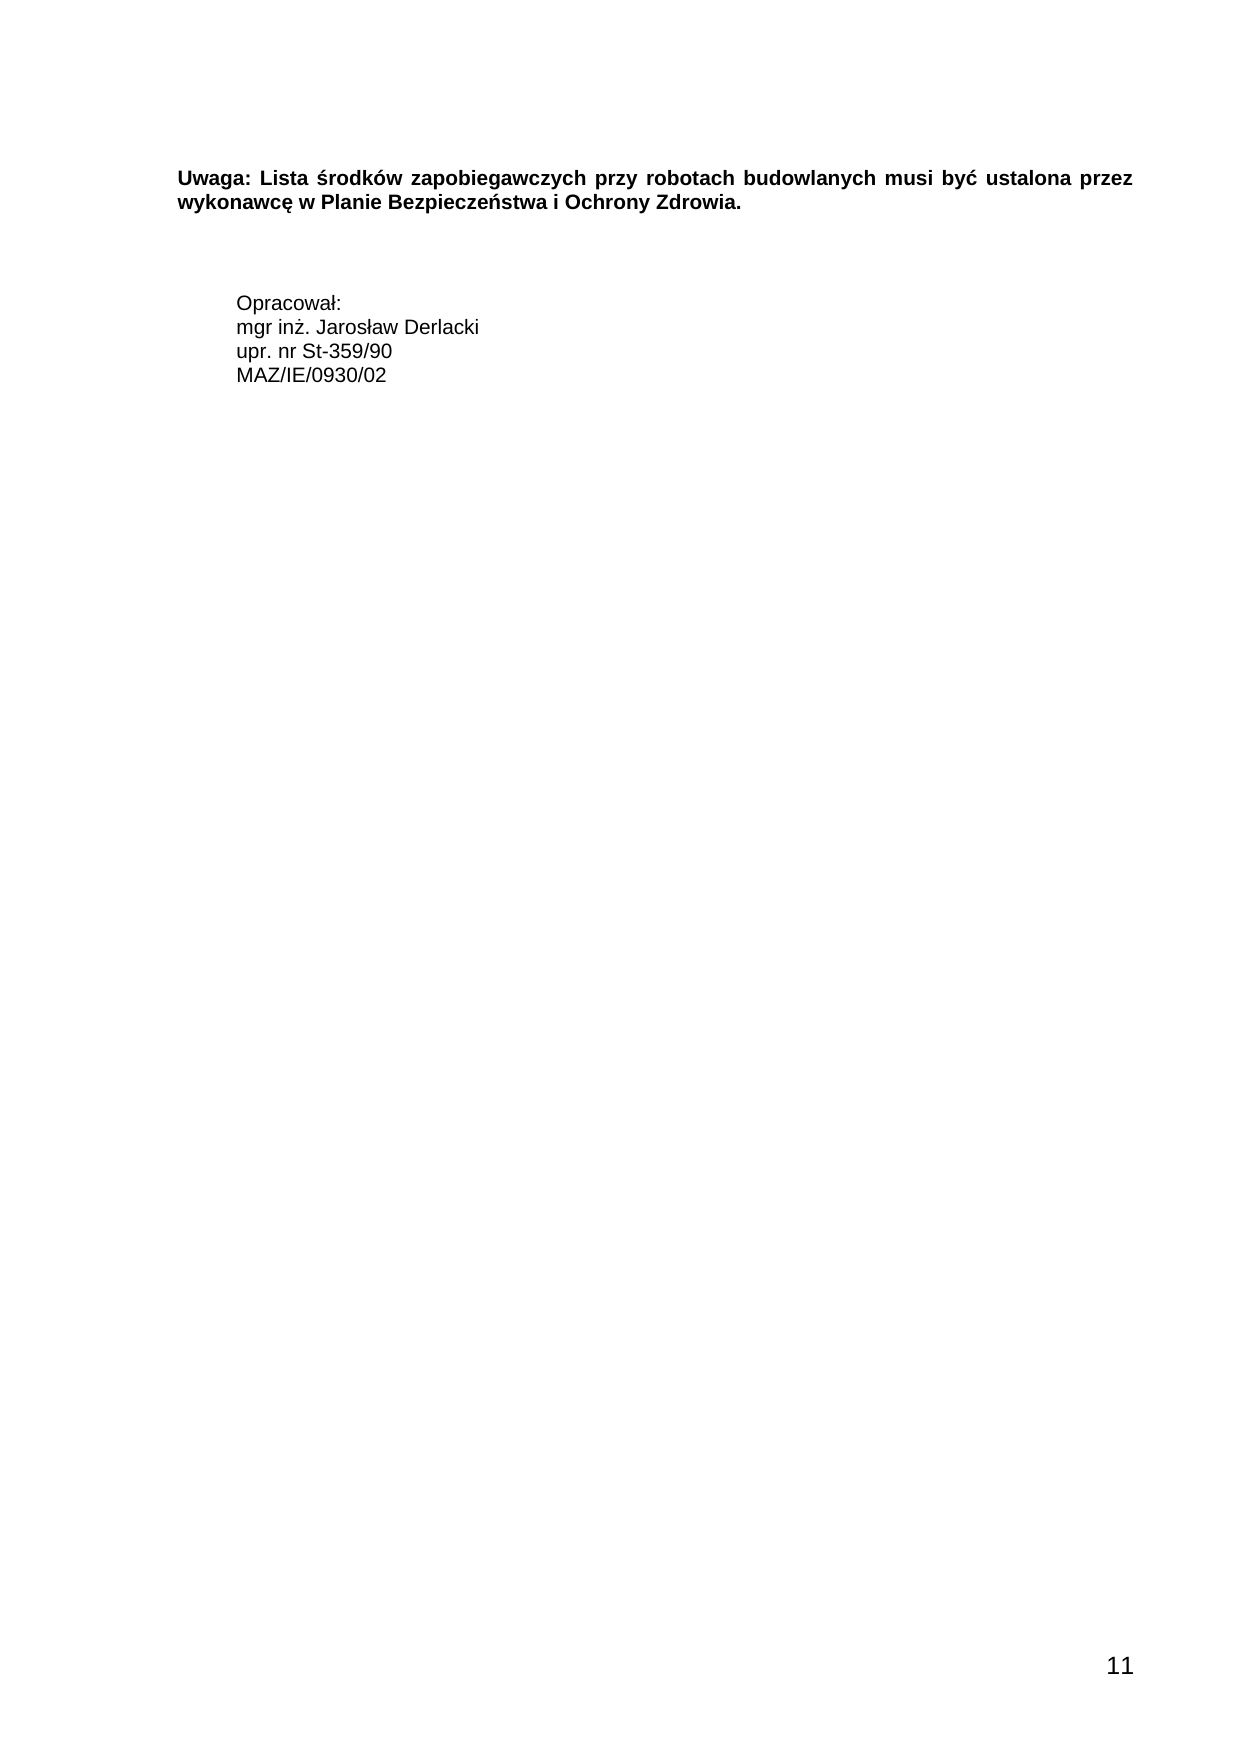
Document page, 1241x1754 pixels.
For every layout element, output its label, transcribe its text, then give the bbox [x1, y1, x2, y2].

text upr. nr St-359/90 [236, 338, 1134, 362]
text MAZ/IE/0930/02 [236, 362, 1134, 386]
text Uwaga: Lista środków zapobiegawczych przy robotach budowlanych musi być ustalona przez wykonawcę w Planie Bezpieczeństwa i Ochrony Zdrowia. [177, 166, 1134, 214]
text mgr inż. Jarosław Derlacki [236, 314, 1134, 338]
text Opracował: [236, 291, 1134, 314]
